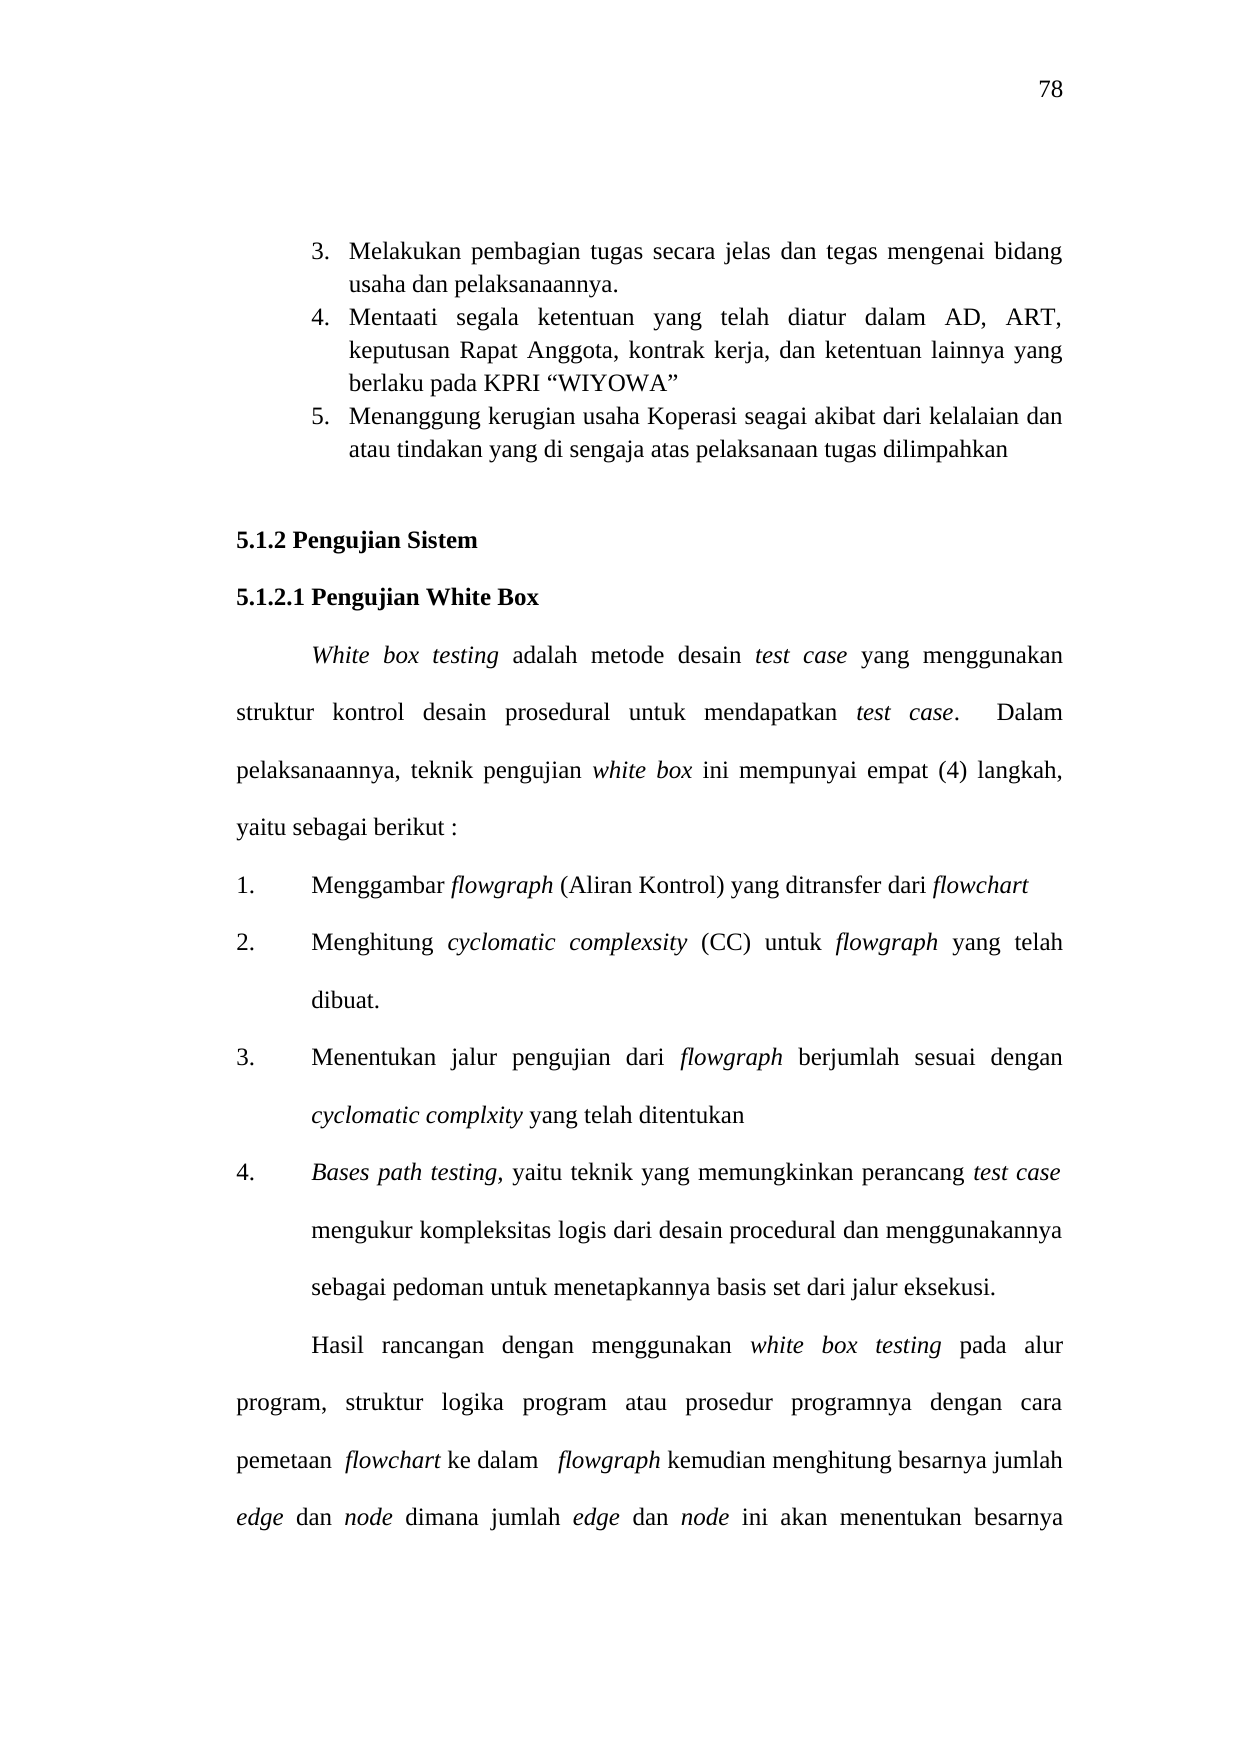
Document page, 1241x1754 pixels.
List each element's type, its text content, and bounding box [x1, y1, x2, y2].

list Bases path testing, yaitu teknik yang memungkinkan perancang test case mengukur kompleksitas logis dari desain procedural dan menggunakannya sebagai pedoman untuk menetapkannya basis set dari jalur eksekusi. [236, 1157, 1063, 1301]
list Menghitung cyclomatic complexsity (CC) untuk flowgraph yang telah dibuat. [236, 927, 1063, 1014]
text White box testing adalah metode desain test case yang menggunakan struktur kontrol desain prosedural untuk mendapatkan test case. Dalam pelaksanaannya, teknik pengujian white box ini mempunyai empat (4) langkah, yaitu sebagai berikut : [236, 640, 1063, 841]
list Mentaati segala ketentuan yang telah diatur dalam AD, ART, keputusan Rapat Anggota, kontrak kerja, dan ketentuan lainnya yang berlaku pada KPRI “WIYOWA” [311, 302, 1063, 397]
list Menggambar flowgraph (Aliran Kontrol) yang ditransfer dari flowchart [236, 870, 1063, 899]
list Menentukan jalur pengujian dari flowgraph berjumlah sesuai dengan cyclomatic complxity yang telah ditentukan [236, 1042, 1063, 1129]
subtitle 5.1.2.1 Pengujian White Box [236, 582, 1063, 611]
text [236, 1330, 1063, 1531]
list Menanggung kerugian usaha Koperasi seagai akibat dari kelalaian dan atau tindakan yang di sengaja atas pelaksanaan tugas dilimpahkan [311, 401, 1063, 463]
subtitle 5.1.2 Pengujian Sistem [236, 525, 1063, 554]
list Melakukan pembagian tugas secara jelas dan tegas mengenai bidang usaha dan pelaksanaannya. [311, 236, 1063, 298]
